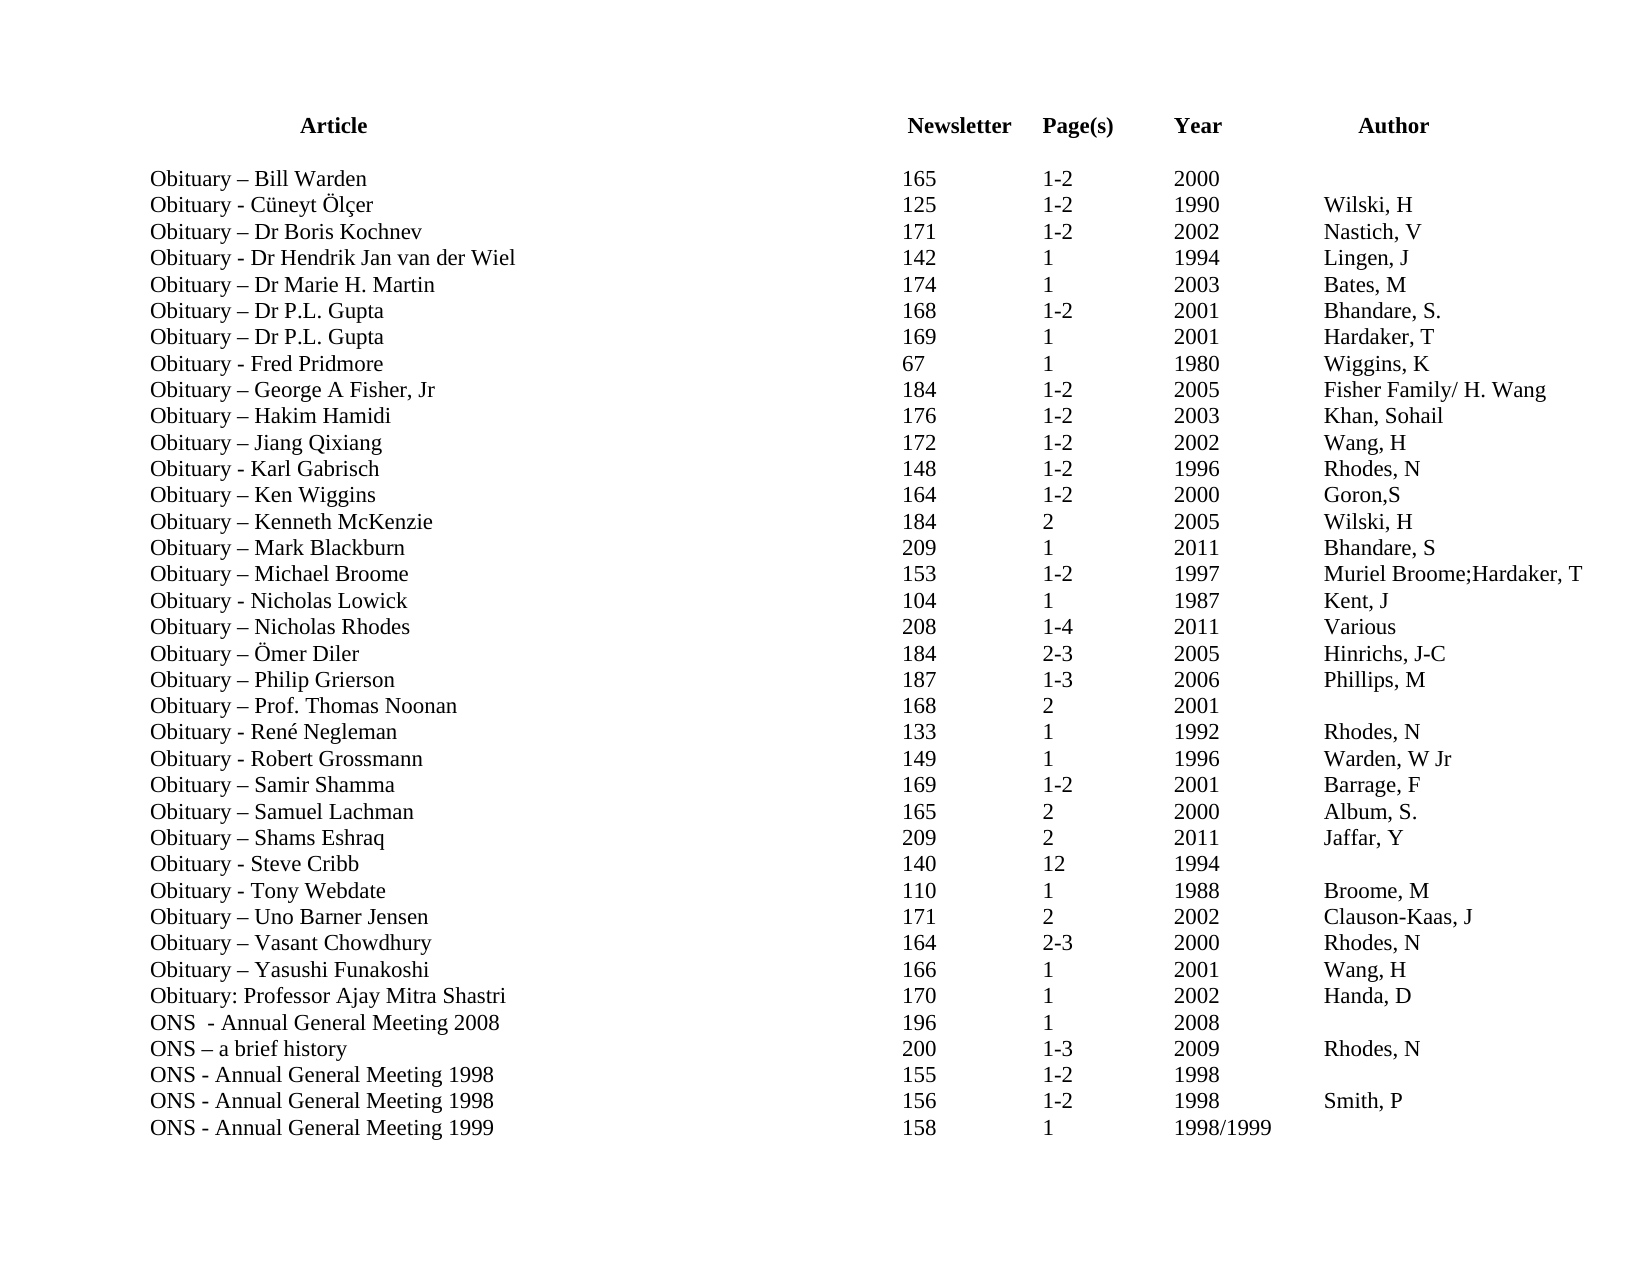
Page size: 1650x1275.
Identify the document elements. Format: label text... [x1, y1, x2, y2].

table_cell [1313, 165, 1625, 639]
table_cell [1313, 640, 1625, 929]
table_header Year [1163, 113, 1312, 165]
table_header Newsletter [888, 113, 1031, 165]
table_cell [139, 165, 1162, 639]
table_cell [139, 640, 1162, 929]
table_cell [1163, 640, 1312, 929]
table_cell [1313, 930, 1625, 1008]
table_header Page(s) [1031, 113, 1162, 165]
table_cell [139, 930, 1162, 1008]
table_header Article [139, 113, 888, 165]
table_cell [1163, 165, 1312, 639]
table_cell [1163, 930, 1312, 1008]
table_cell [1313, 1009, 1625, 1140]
table_header Author [1313, 113, 1625, 165]
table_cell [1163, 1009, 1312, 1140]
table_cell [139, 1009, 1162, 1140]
